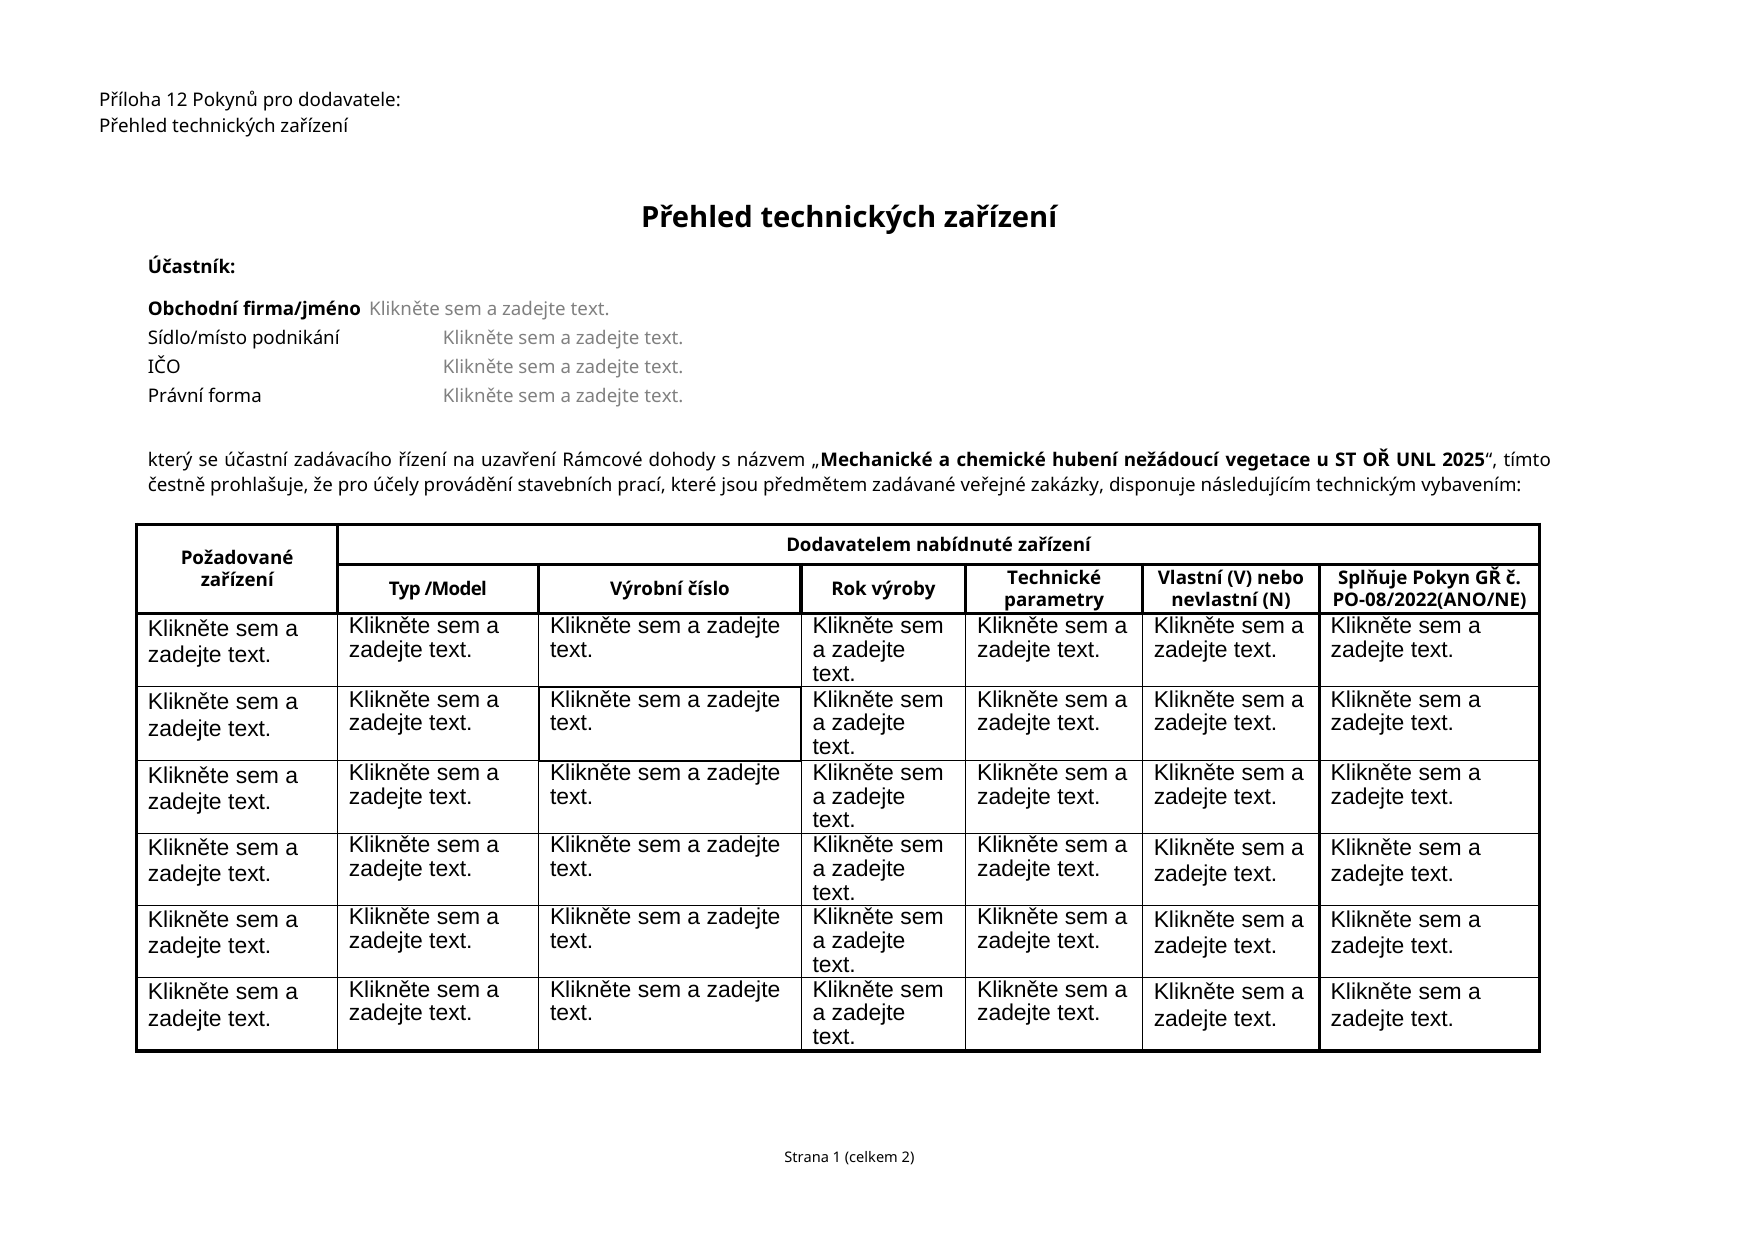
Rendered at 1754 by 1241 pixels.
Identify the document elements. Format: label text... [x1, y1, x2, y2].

text Účastník: [148, 249, 1551, 279]
text IČO [148, 350, 1551, 379]
table_cell Rok výroby [803, 566, 964, 612]
text Právní forma [148, 379, 1551, 408]
text Sídlo/místo podnikání [148, 321, 1551, 350]
table_cell Vlastní (V) nebo nevlastní (N) [1144, 566, 1318, 612]
text Obchodní firma/jméno [148, 292, 1551, 321]
table_cell Výrobní číslo [540, 566, 799, 612]
table_header Požadované zařízení [138, 526, 336, 612]
title Přehled technických zařízení [148, 196, 1551, 236]
table_cell Splňuje Pokyn GŘ č. PO-08/2022(ANO/NE) [1321, 566, 1538, 612]
text který se účastní zadávacího řízení na uzavření Rámcové dohody s názvem „Mechanické a chemické hubení nežádoucí vegetace u ST OŘ UNL 2025“, tímto čestně prohlašuje, že pro účely provádění stavebních prací, které jsou předmětem zadávané veřejné zakázky, disponuje následujícím technickým vybavením: [148, 446, 1551, 497]
table_cell Typ /Model [339, 566, 537, 612]
table_header Dodavatelem nabídnuté zařízení [339, 526, 1538, 563]
table_cell Technické parametry [967, 566, 1141, 612]
